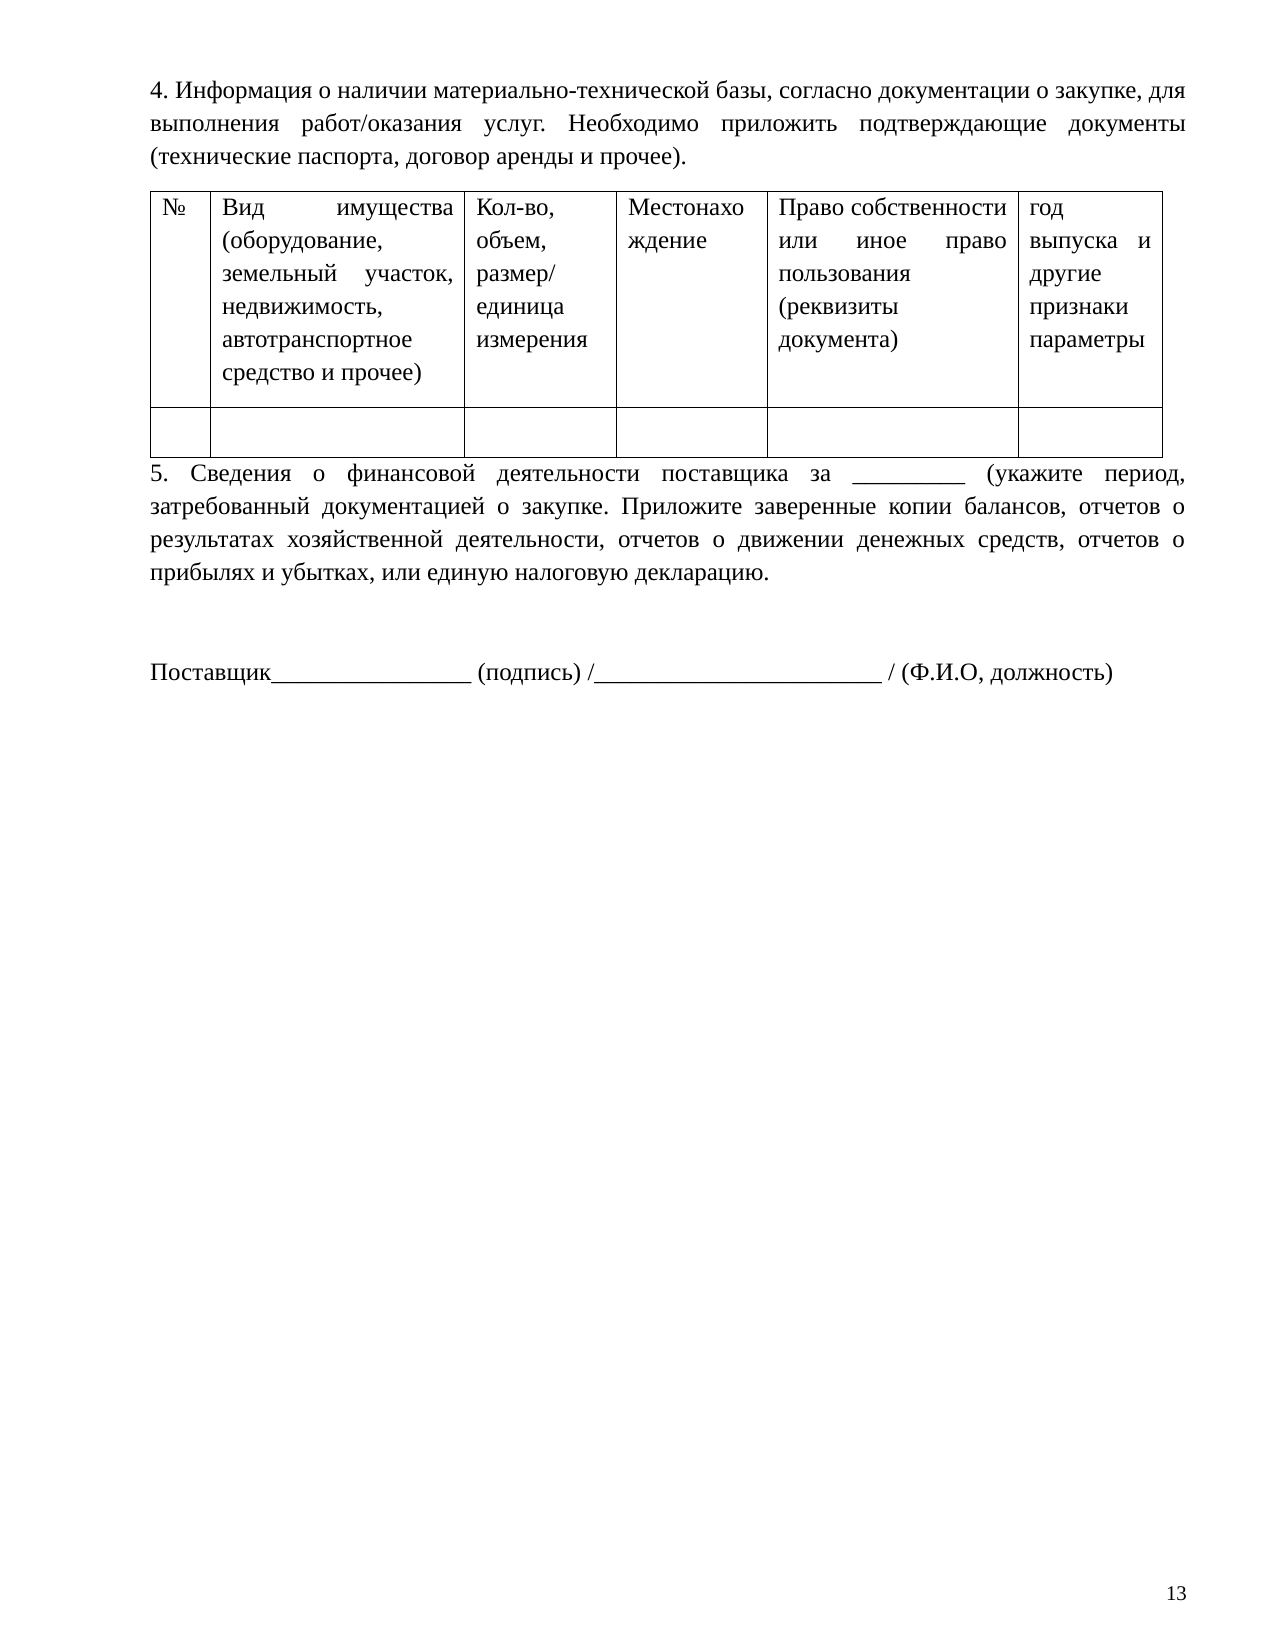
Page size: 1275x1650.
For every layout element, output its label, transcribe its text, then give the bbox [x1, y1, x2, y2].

table_cell [211, 408, 464, 457]
table_cell [151, 408, 210, 457]
text Поставщик________________ (подпись) /_______________________ / (Ф.И.О, должность) [150, 657, 1186, 686]
table_header Вид имущества (оборудование, земельный участок, недвижимость, автотранспортное средство и прочее) [211, 192, 464, 407]
table_cell [617, 408, 767, 457]
table_cell [465, 408, 616, 457]
table_header № [151, 192, 210, 407]
table_cell [768, 408, 1018, 457]
table_cell [1019, 408, 1162, 457]
table_header год выпуска и другие признаки параметры [1019, 192, 1162, 407]
table_header Кол-во, объем, размер/ единица измерения [465, 192, 616, 407]
table_header Местонахождение [617, 192, 767, 407]
table_header Право собственности или иное право пользования (реквизиты документа) [768, 192, 1018, 407]
text 4. Информация о наличии материально-технической базы, согласно документации о закупке, для выполнения работ/оказания услуг. Необходимо приложить подтверждающие документы (технические паспорта, договор аренды и прочее). [150, 75, 1186, 170]
text 5. Сведения о финансовой деятельности поставщика за _________ (укажите период, затребованный документацией о закупке. Приложите заверенные копии балансов, отчетов о результатах хозяйственной деятельности, отчетов о движении денежных средств, отчетов о прибылях и убытках, или единую налоговую декларацию. [150, 458, 1186, 586]
